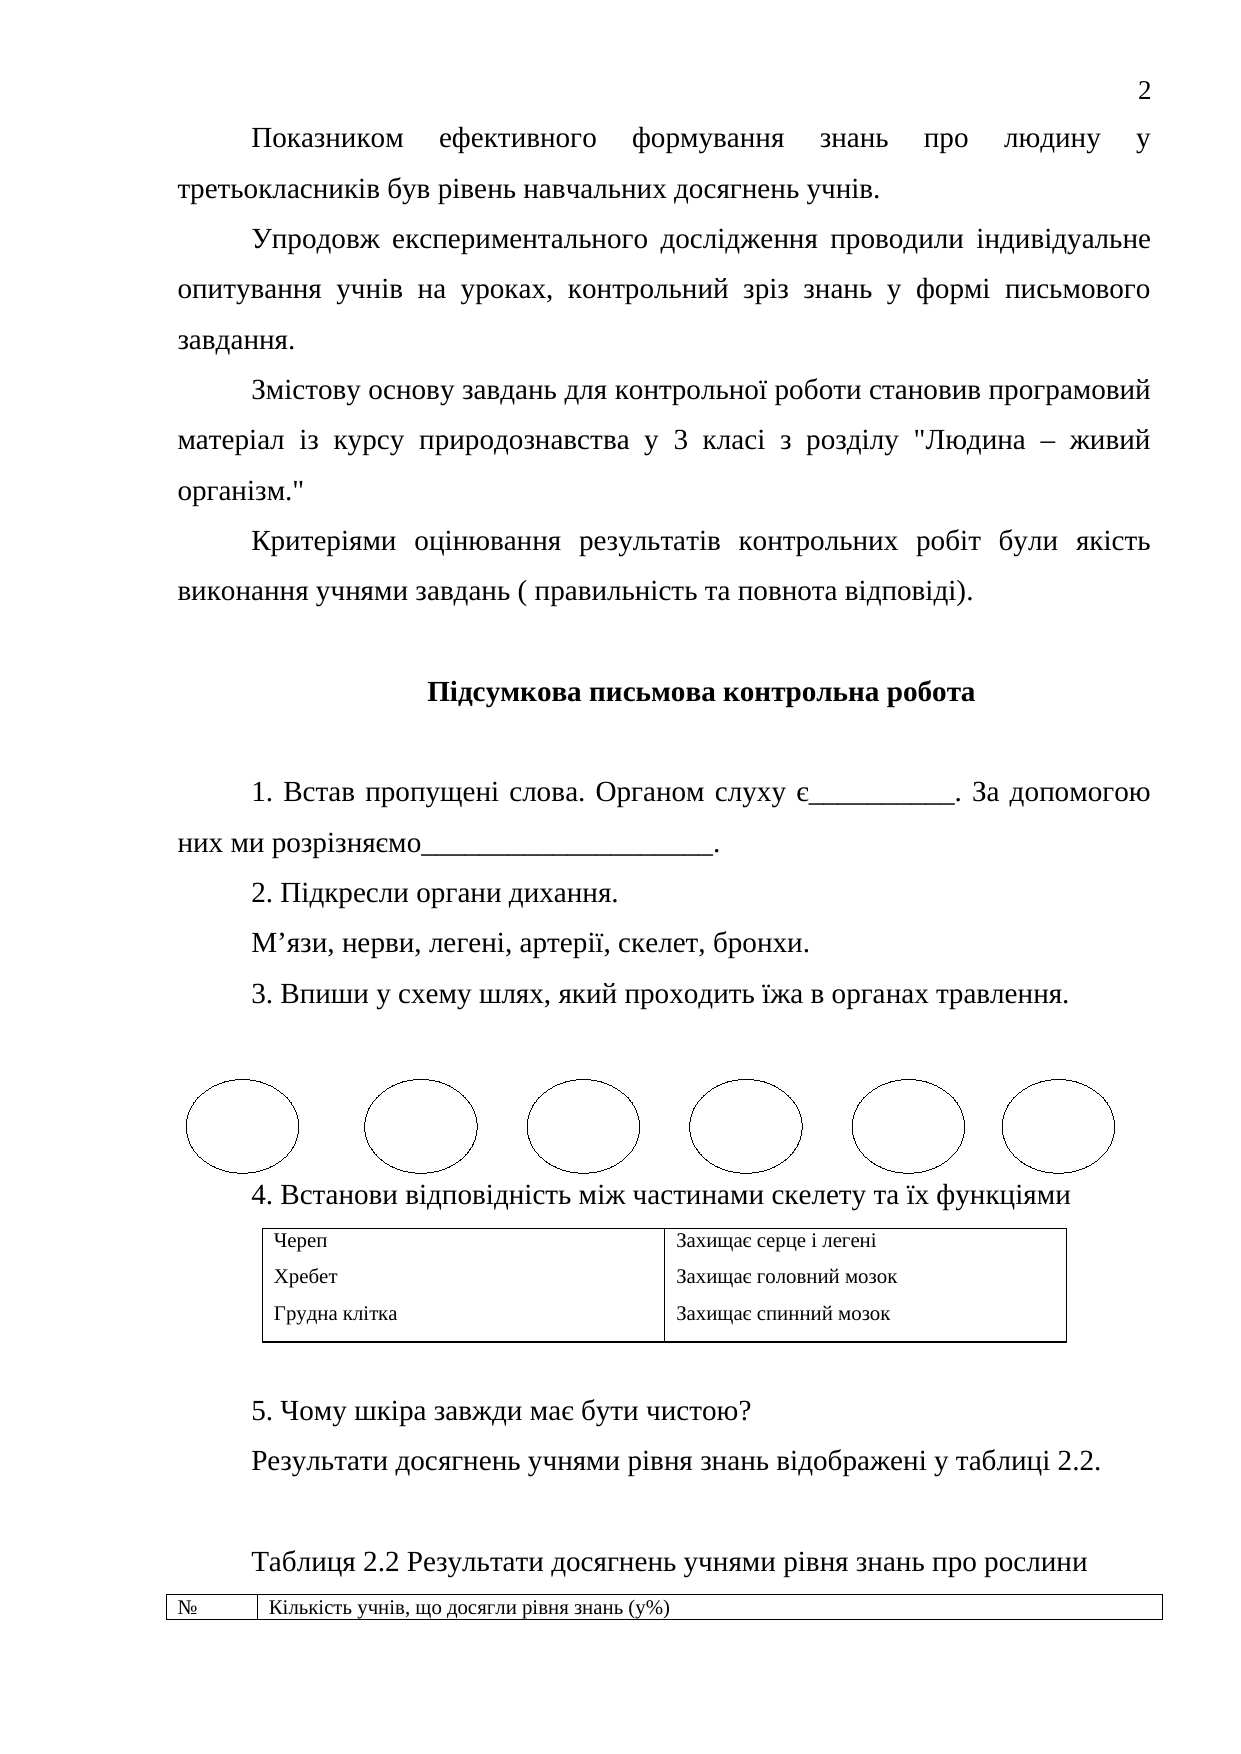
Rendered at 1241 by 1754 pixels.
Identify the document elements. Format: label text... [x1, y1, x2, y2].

text 3. Впиши у схему шлях, який проходить їжа в органах травлення. [177, 976, 1152, 1009]
table_header Захищає серце і легені Захищає головний мозок Захищає спинний мозок [665, 1229, 1066, 1341]
text Таблиця 2.2 Результати досягнень учнями рівня знань про рослини [177, 1544, 1152, 1577]
table_header № зрізу знань [167, 1595, 257, 1619]
text 1. Встав пропущені слова. Органом слуху є__________. За допомогою них ми розрізняємо____________________. [177, 774, 1152, 858]
text Змістову основу завдань для контрольної роботи становив програмовий матеріал із курсу природознавства у 3 класі з розділу "Людина – живий організм." [177, 372, 1152, 506]
text Результати досягнень учнями рівня знань відображені у таблиці 2.2. [177, 1443, 1152, 1477]
text 2. Підкресли органи дихання. [177, 875, 1152, 909]
text 4. Встанови відповідність між частинами скелету та їх функціями [177, 1177, 1152, 1211]
text 5. Чому шкіра завжди має бути чистою? [177, 1393, 1152, 1426]
text Підсумкова письмова контрольна робота [177, 674, 1152, 707]
table_header Череп Хребет Грудна клітка [263, 1229, 664, 1341]
text Критеріями оцінювання результатів контрольних робіт були якість виконання учнями завдань ( правильність та повнота відповіді). [177, 523, 1152, 607]
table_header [258, 1595, 1162, 1619]
text Показником ефективного формування знань про людину у третьокласників був рівень навчальних досягнень учнів. [177, 121, 1152, 204]
text Упродовж експериментального дослідження проводили індивідуальне опитування учнів на уроках, контрольний зріз знань у формі письмового завдання. [177, 221, 1152, 355]
text М’язи, нерви, легені, артерії, скелет, бронхи. [177, 926, 1152, 959]
